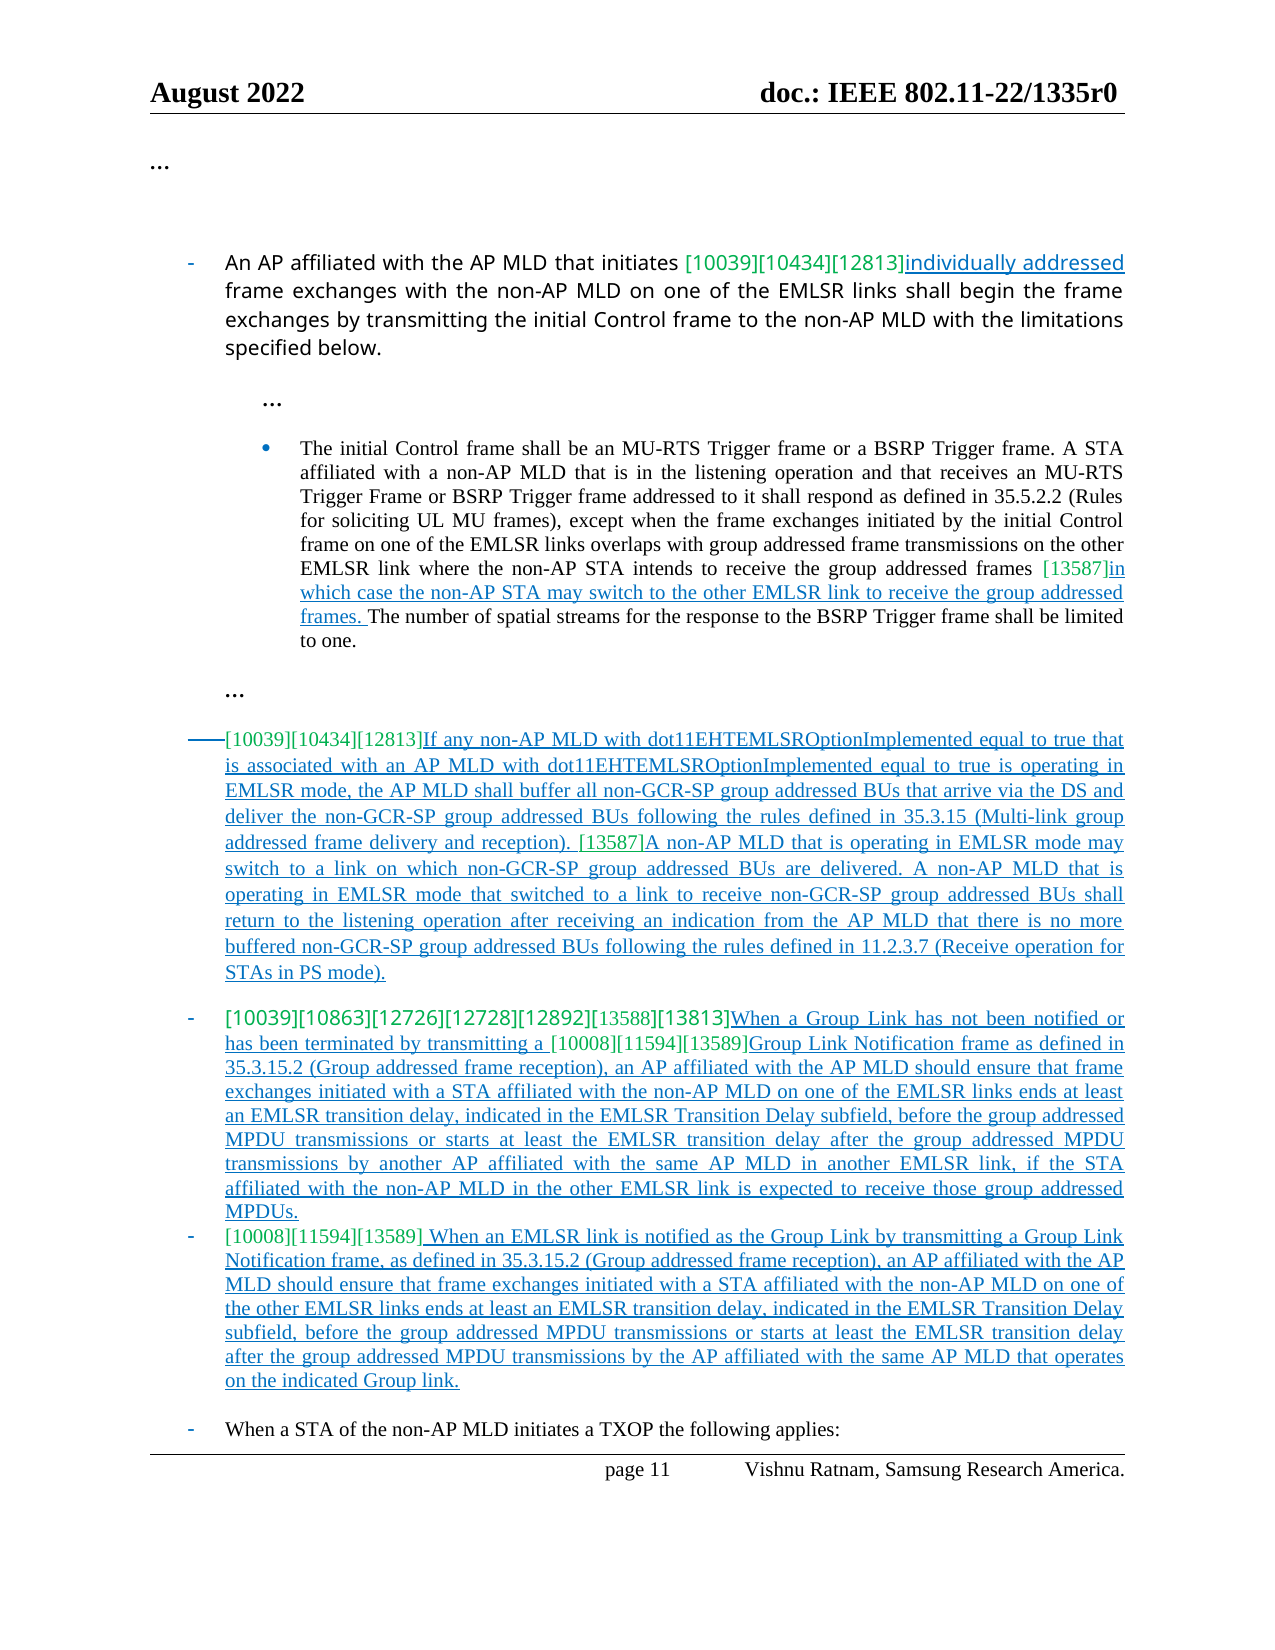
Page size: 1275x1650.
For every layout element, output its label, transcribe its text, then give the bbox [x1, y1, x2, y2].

list [10039][10434][12813]If any non-AP MLD with dot11EHTEMLSROptionImplemented equal to true that is associated with an AP MLD with dot11EHTEMLSROptionImplemented equal to true is operating in EMLSR mode, the AP MLD shall buffer all non-GCR-SP group addressed BUs that arrive via the DS and deliver the non-GCR-SP group addressed BUs following the rules defined in 35.3.15 (Multi-link group addressed frame delivery and reception). [13587]A non-AP MLD that is operating in EMLSR mode may switch to a link on which non-GCR-SP group addressed BUs are delivered. A non-AP MLD that is operating in EMLSR mode that switched to a link to receive non-GCR-SP group addressed BUs shall return to the listening operation after receiving an indication from the AP MLD that there is no more buffered non-GCR-SP group addressed BUs following the rules defined in 11.2.3.7 (Receive operation for STAs in PS mode). [187, 727, 1125, 984]
text … [225, 677, 1125, 702]
list [10008][11594][13589] When an EMLSR link is notified as the Group Link by transmitting a Group Link Notification frame, as defined in 35.3.15.2 (Group addressed frame reception), an AP affiliated with the AP MLD should ensure that frame exchanges initiated with a STA affiliated with the non-AP MLD on one of the other EMLSR links ends at least an EMLSR transition delay, indicated in the EMLSR Transition Delay subfield, before the group addressed MPDU transmissions or starts at least the EMLSR transition delay after the group addressed MPDU transmissions by the AP affiliated with the same AP MLD that operates on the indicated Group link. [187, 1223, 1125, 1392]
list An AP affiliated with the AP MLD that initiates [10039][10434][12813]individually addressed frame exchanges with the non-AP MLD on one of the EMLSR links shall begin the frame exchanges by transmitting the initial Control frame to the non-AP MLD with the limitations specified below. [187, 248, 1125, 362]
text … [262, 387, 1125, 411]
list When a STA of the non-AP MLD initiates a TXOP the following applies: [187, 1417, 1125, 1441]
list The initial Control frame shall be an MU-RTS Trigger frame or a BSRP Trigger frame. A STA affiliated with a non-AP MLD that is in the listening operation and that receives an MU-RTS Trigger Frame or BSRP Trigger frame addressed to it shall respond as defined in 35.5.2.2 (Rules for soliciting UL MU frames), except when the frame exchanges initiated by the initial Control frame on one of the EMLSR links overlaps with group addressed frame transmissions on the other EMLSR link where the non-AP STA intends to receive the group addressed frames [13587]in which case the non-AP STA may switch to the other EMLSR link to receive the group addressed frames. The number of spatial streams for the response to the BSRP Trigger frame shall be limited to one. [262, 436, 1125, 652]
text … [150, 150, 1125, 174]
list [10039][10863][12726][12728][12892][13588][13813]When a Group Link has not been notified or has been terminated by transmitting a [10008][11594][13589]Group Link Notification frame as defined in 35.3.15.2 (Group addressed frame reception), an AP affiliated with the AP MLD should ensure that frame exchanges initiated with a STA affiliated with the non-AP MLD on one of the EMLSR links ends at least an EMLSR transition delay, indicated in the EMLSR Transition Delay subfield, before the group addressed MPDU transmissions or starts at least the EMLSR transition delay after the group addressed MPDU transmissions by another AP affiliated with the same AP MLD in another EMLSR link, if the STA affiliated with the non-AP MLD in the other EMLSR link is expected to receive those group addressed MPDUs. [187, 1003, 1125, 1223]
